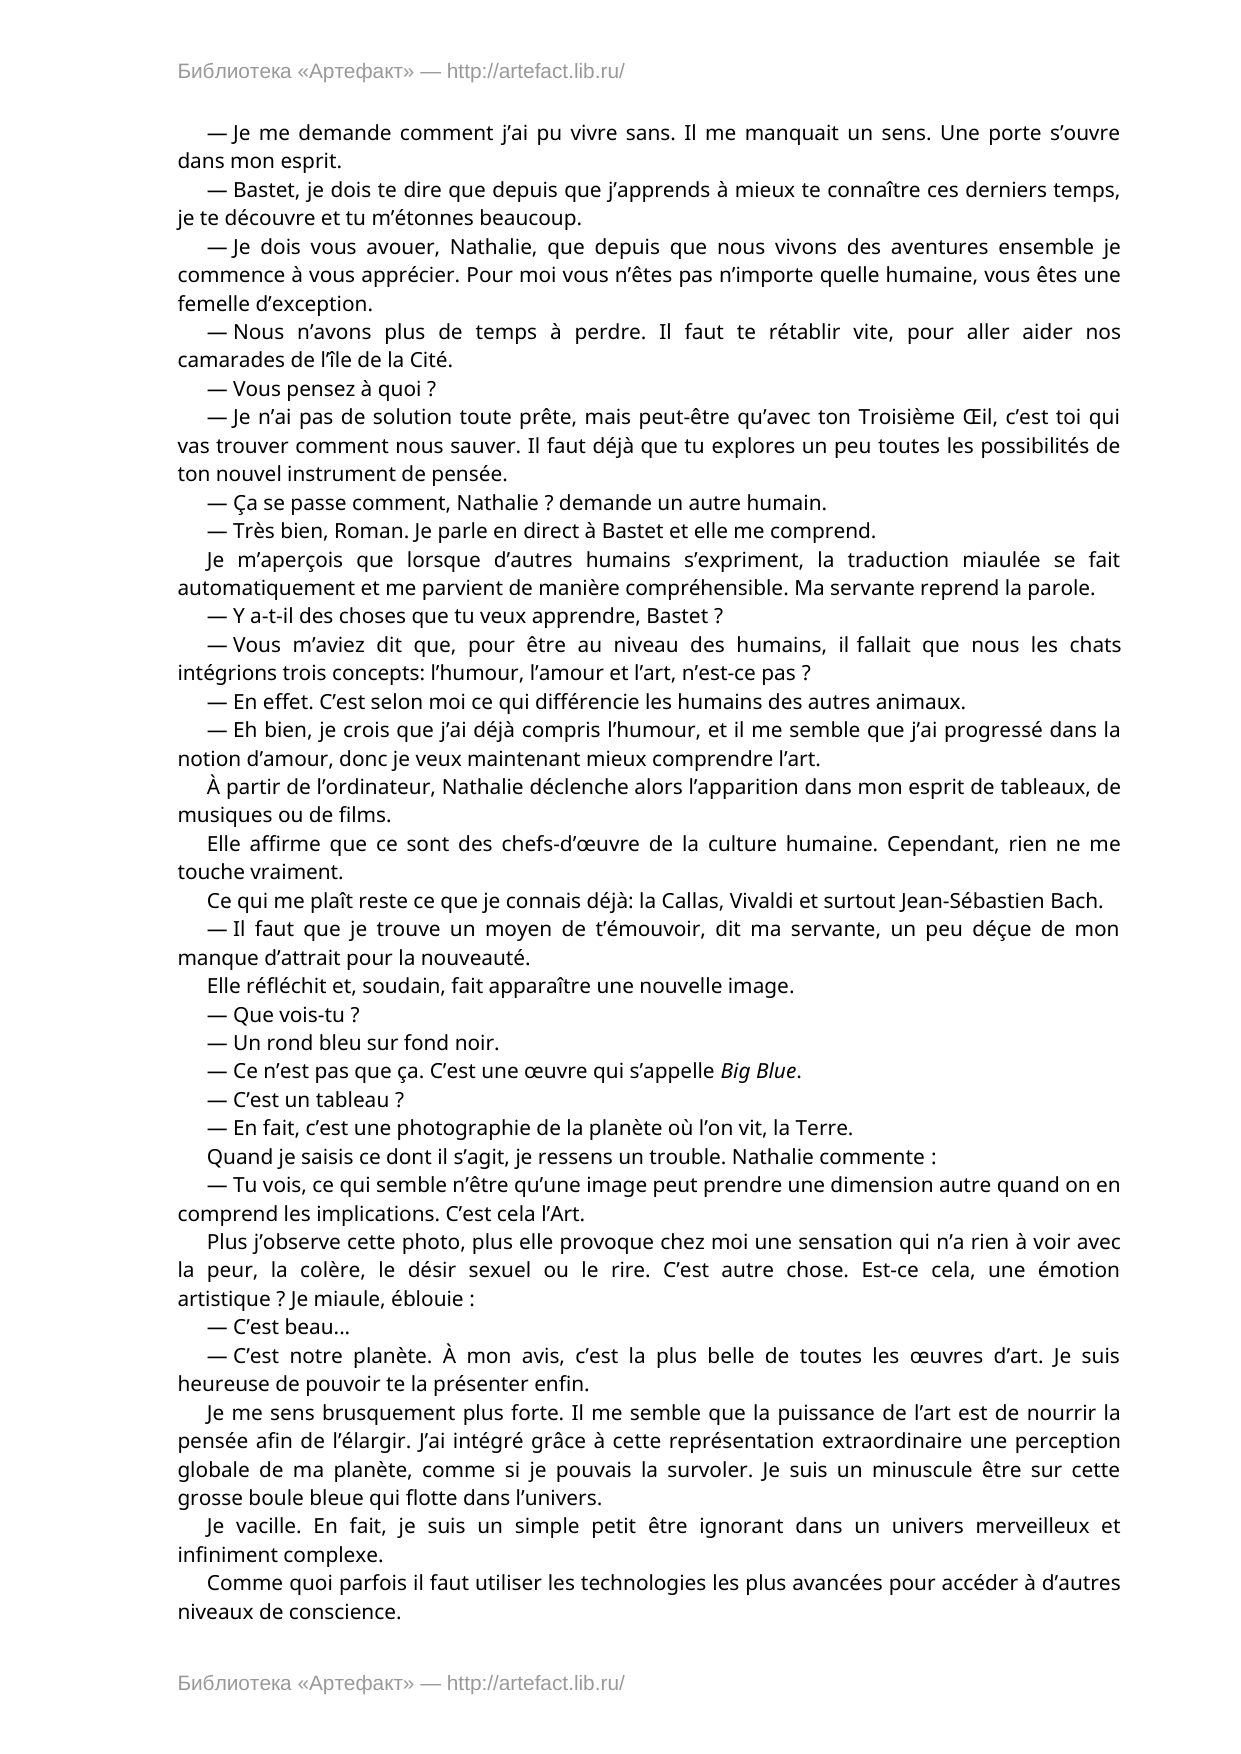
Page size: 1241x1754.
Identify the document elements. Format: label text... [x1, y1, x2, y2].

text — Que vois-tu ? [177, 1000, 1122, 1028]
text — Ça se passe comment, Nathalie ? demande un autre humain. [177, 488, 1122, 516]
text — Y a-t-il des choses que tu veux apprendre, Bastet ? [177, 602, 1122, 630]
text Ce qui me plaît reste ce que je connais déjà: la Callas, Vivaldi et surtout Jean-Sébastien Bach. [177, 886, 1122, 914]
text Quand je saisis ce dont il s’agit, je ressens un trouble. Nathalie commente : [177, 1142, 1122, 1170]
text — Très bien, Roman. Je parle en direct à Bastet et elle me comprend. [177, 516, 1122, 545]
text — Je n’ai pas de solution toute prête, mais peut-être qu’avec ton Troisième Œil, c’est toi qui vas trouver comment nous sauver. Il faut déjà que tu explores un peu toutes les possibilités de ton nouvel instrument de pensée. [177, 402, 1122, 488]
text — Je dois vous avouer, Nathalie, que depuis que nous vivons des aventures ensemble je commence à vous apprécier. Pour moi vous n’êtes pas n’importe quelle humaine, vous êtes une femelle d’exception. [177, 232, 1122, 317]
text Je m’aperçois que lorsque d’autres humains s’expriment, la traduction miaulée se fait automatiquement et me parvient de manière compréhensible. Ma servante reprend la parole. [177, 545, 1122, 602]
text — Eh bien, je crois que j’ai déjà compris l’humour, et il me semble que j’ai progressé dans la notion d’amour, donc je veux maintenant mieux comprendre l’art. [177, 715, 1122, 772]
text Comme quoi parfois il faut utiliser les technologies les plus avancées pour accéder à d’autres niveaux de conscience. [177, 1568, 1122, 1625]
text — Vous m’aviez dit que, pour être au niveau des humains, il fallait que nous les chats intégrions trois concepts: l’humour, l’amour et l’art, n’est-ce pas ? [177, 630, 1122, 687]
text Je me sens brusquement plus forte. Il me semble que la puissance de l’art est de nourrir la pensée afin de l’élargir. J’ai intégré grâce à cette représentation extraordinaire une perception globale de ma planète, comme si je pouvais la survoler. Je suis un minuscule être sur cette grosse boule bleue qui flotte dans l’univers. [177, 1398, 1122, 1512]
text Plus j’observe cette photo, plus elle provoque chez moi une sensation qui n’a rien à voir avec la peur, la colère, le désir sexuel ou le rire. C’est autre chose. Est-ce cela, une émotion artistique ? Je miaule, éblouie : [177, 1227, 1122, 1312]
text — En effet. C’est selon moi ce qui différencie les humains des autres animaux. [177, 687, 1122, 715]
text — C’est un tableau ? [177, 1085, 1122, 1113]
text À partir de l’ordinateur, Nathalie déclenche alors l’apparition dans mon esprit de tableaux, de musiques ou de films. [177, 772, 1122, 829]
text — Je me demande comment j’ai pu vivre sans. Il me manquait un sens. Une porte s’ouvre dans mon esprit. [177, 118, 1122, 175]
text — Tu vois, ce qui semble n’être qu’une image peut prendre une dimension autre quand on en comprend les implications. C’est cela l’Art. [177, 1170, 1122, 1227]
text — En fait, c’est une photographie de la planète où l’on vit, la Terre. [177, 1113, 1122, 1142]
text — Vous pensez à quoi ? [177, 374, 1122, 402]
text — Ce n’est pas que ça. C’est une œuvre qui s’appelle Big Blue. [177, 1057, 1122, 1085]
text — Bastet, je dois te dire que depuis que j’apprends à mieux te connaître ces derniers temps, je te découvre et tu m’étonnes beaucoup. [177, 175, 1122, 232]
text Elle réfléchit et, soudain, fait apparaître une nouvelle image. [177, 971, 1122, 1000]
text — Nous n’avons plus de temps à perdre. Il faut te rétablir vite, pour aller aider nos camarades de l’île de la Cité. [177, 317, 1122, 374]
text — Un rond bleu sur fond noir. [177, 1028, 1122, 1057]
text Elle affirme que ce sont des chefs-d’œuvre de la culture humaine. Cependant, rien ne me touche vraiment. [177, 829, 1122, 886]
text — C’est notre planète. À mon avis, c’est la plus belle de toutes les œuvres d’art. Je suis heureuse de pouvoir te la présenter enfin. [177, 1341, 1122, 1398]
text Je vacille. En fait, je suis un simple petit être ignorant dans un univers merveilleux et infiniment complexe. [177, 1512, 1122, 1568]
text — C’est beau... [177, 1312, 1122, 1341]
text — Il faut que je trouve un moyen de t’émouvoir, dit ma servante, un peu déçue de mon manque d’attrait pour la nouveauté. [177, 914, 1122, 971]
